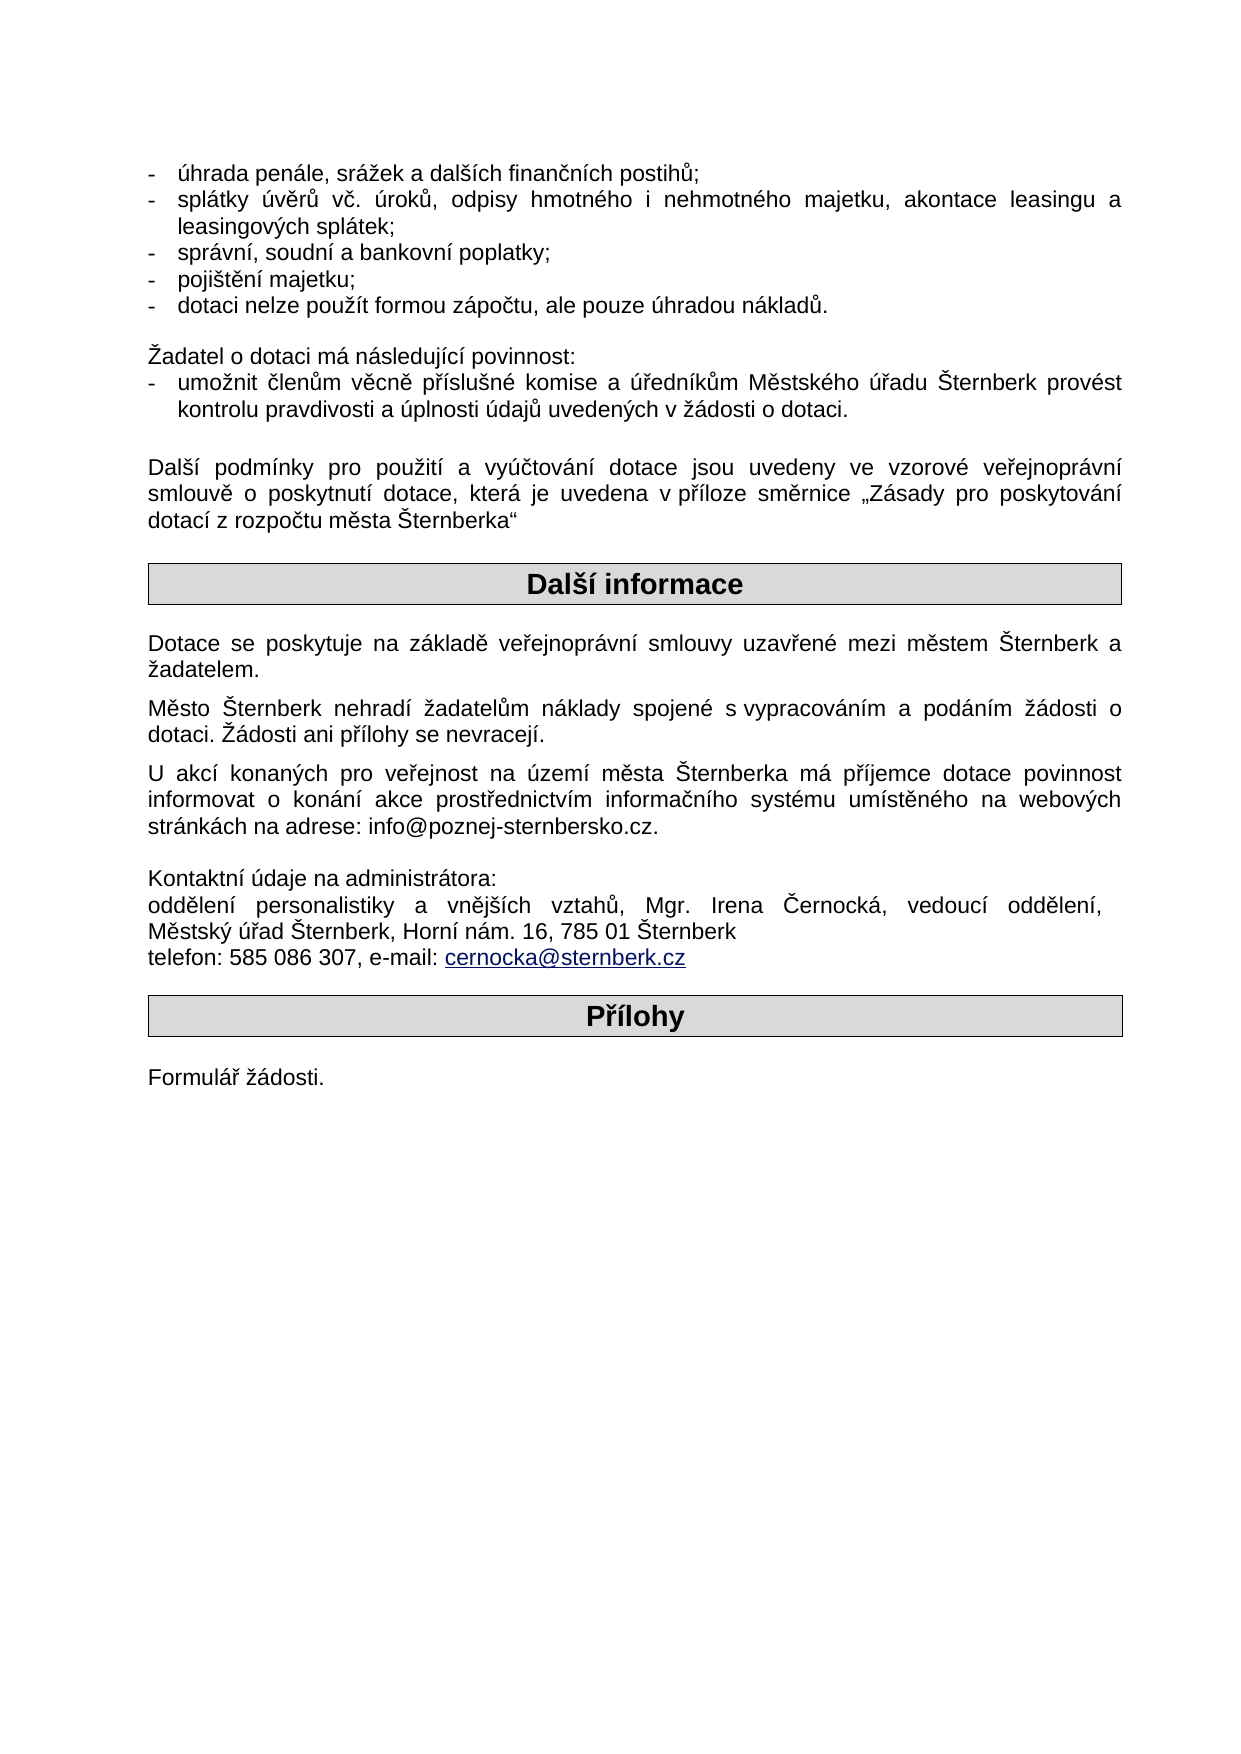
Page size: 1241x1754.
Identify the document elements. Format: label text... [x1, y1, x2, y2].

text U akcí konaných pro veřejnost na území města Šternberka má příjemce dotace povinnost informovat o konání akce prostřednictvím informačního systému umístěného na webových stránkách na adrese: info@poznej-sternbersko.cz. [148, 760, 1122, 839]
text Kontaktní údaje na administrátora: [148, 865, 1122, 892]
text Žadatel o dotaci má následující povinnost: [148, 343, 1122, 369]
table_header Další informace [149, 564, 1121, 604]
list správní, soudní a bankovní poplatky; [148, 239, 1122, 266]
table_header Přílohy [149, 996, 1122, 1036]
list pojištění majetku; [148, 266, 1122, 292]
list úhrada penále, srážek a dalších finančních postihů; [148, 160, 1122, 186]
list umožnit členům věcně příslušné komise a úředníkům Městského úřadu Šternberk provést kontrolu pravdivosti a úplnosti údajů uvedených v žádosti o dotaci. [148, 369, 1122, 422]
list splátky úvěrů vč. úroků, odpisy hmotného i nehmotného majetku, akontace leasingu a leasingových splátek; [148, 186, 1122, 239]
text Formulář žádosti. [148, 1063, 1122, 1090]
text Město Šternberk nehradí žadatelům náklady spojené s vypracováním a podáním žádosti o dotaci. Žádosti ani přílohy se nevracejí. [148, 695, 1122, 747]
text Dotace se poskytuje na základě veřejnoprávní smlouvy uzavřené mezi městem Šternberk a žadatelem. [148, 629, 1122, 682]
text oddělení personalistiky a vnějších vztahů, Mgr. Irena Černocká, vedoucí oddělení, Městský úřad Šternberk, Horní nám. 16, 785 01 Šternberk [148, 892, 1122, 944]
list dotaci nelze použít formou zápočtu, ale pouze úhradou nákladů. [148, 292, 1122, 319]
text telefon: 585 086 307, e-mail: cernocka@sternberk.cz [148, 944, 1122, 971]
text Další podmínky pro použití a vyúčtování dotace jsou uvedeny ve vzorové veřejnoprávní smlouvě o poskytnutí dotace, která je uvedena v příloze směrnice „Zásady pro poskytování dotací z rozpočtu města Šternberka“ [148, 454, 1122, 533]
